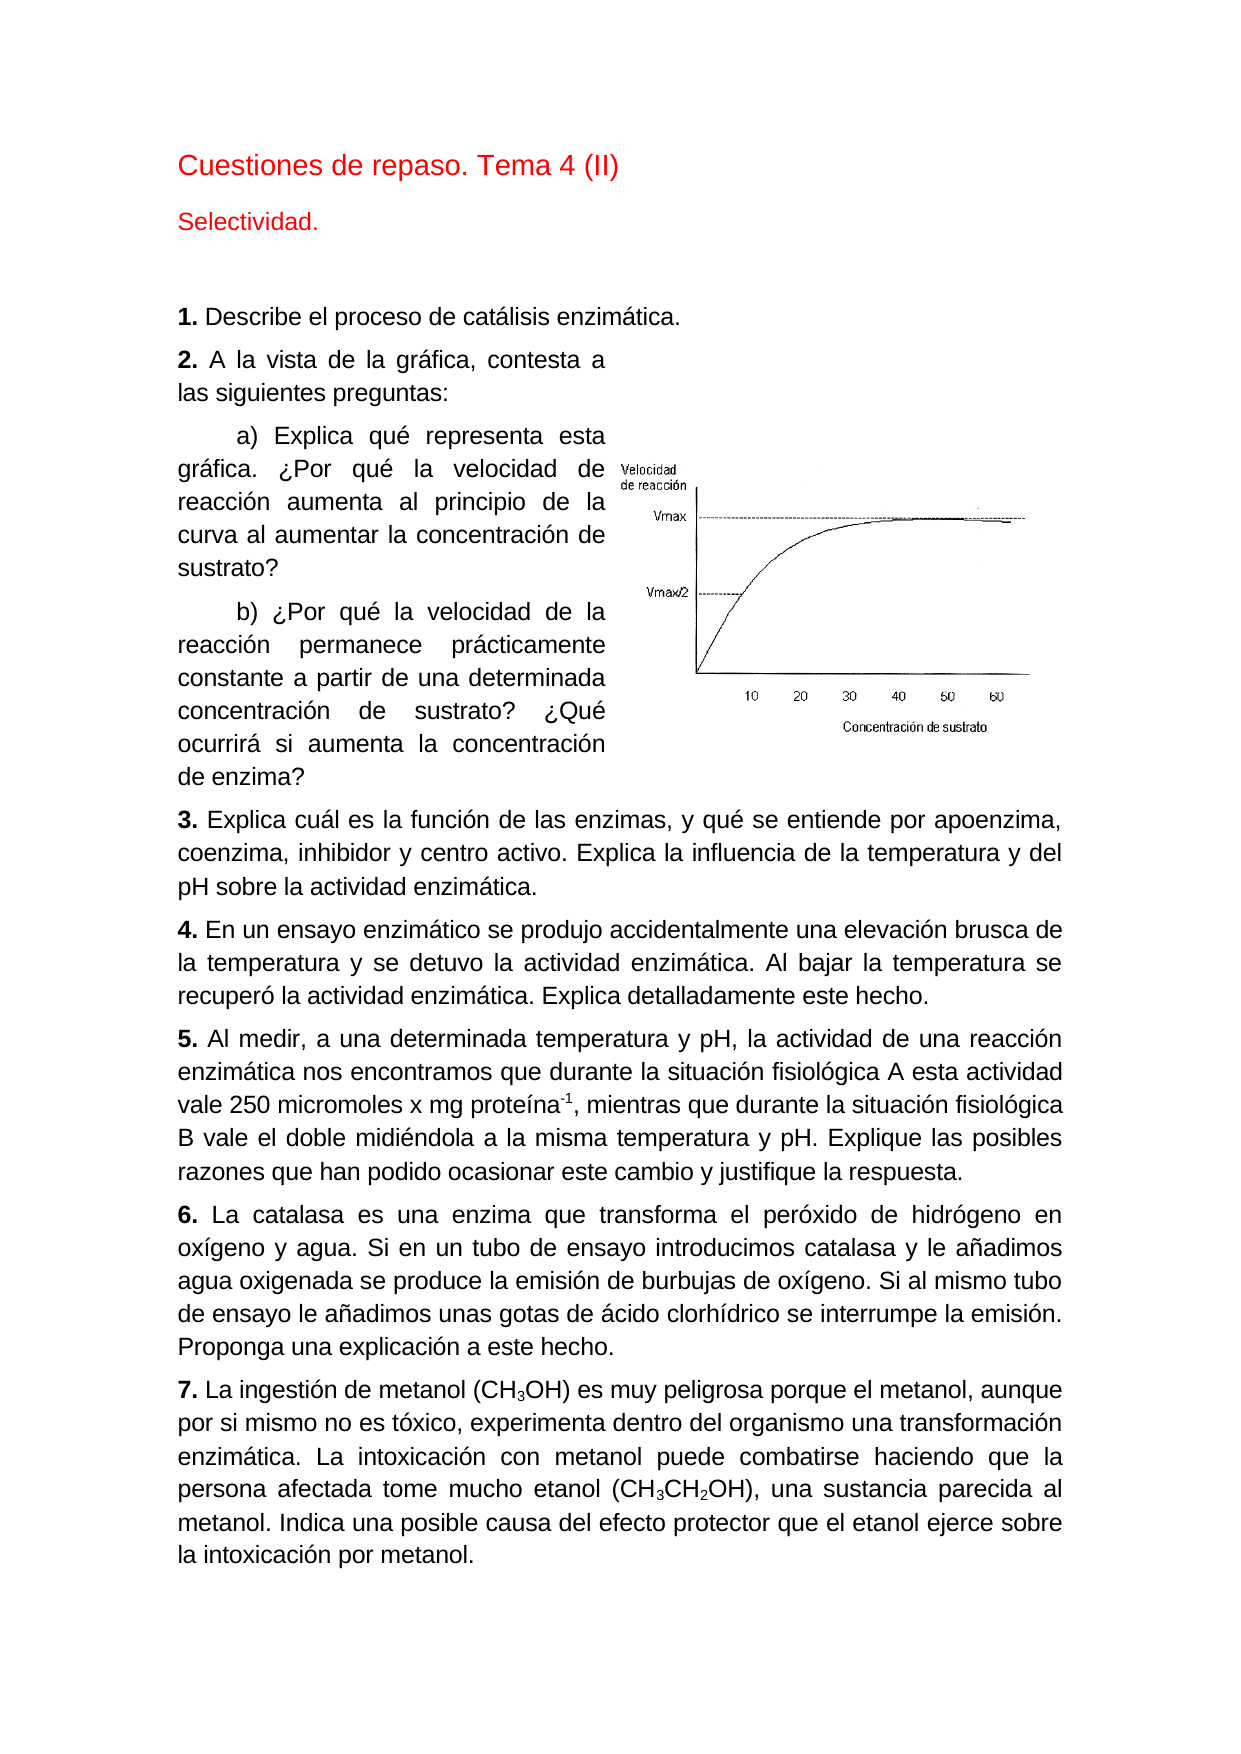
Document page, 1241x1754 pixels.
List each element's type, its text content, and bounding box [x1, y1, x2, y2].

text 2. A la vista de la gráfica, contesta a las siguientes preguntas: [177, 345, 606, 407]
text Cuestiones de repaso. Tema 4 (II) [177, 148, 1063, 181]
text 4. En un ensayo enzimático se produjo accidentalmente una elevación brusca de la temperatura y se detuvo la actividad enzimática. Al bajar la temperatura se recuperó la actividad enzimática. Explica detalladamente este hecho. [177, 915, 1063, 1010]
picture [610, 456, 1050, 741]
text 6. La catalasa es una enzima que transforma el peróxido de hidrógeno en oxígeno y agua. Si en un tubo de ensayo introducimos catalasa y le añadimos agua oxigenada se produce la emisión de burbujas de oxígeno. Si al mismo tubo de ensayo le añadimos unas gotas de ácido clorhídrico se interrumpe la emisión. Proponga una explicación a este hecho. [177, 1200, 1063, 1361]
text a) Explica qué representa esta gráfica. ¿Por qué la velocidad de reacción aumenta al principio de la curva al aumentar la concentración de sustrato? [177, 421, 606, 582]
text 5. Al medir, a una determinada temperatura y pH, la actividad de una reacción enzimática nos encontramos que durante la situación fisiológica A esta actividad vale 250 micromoles x mg proteína-1, mientras que durante la situación fisiológica B vale el doble midiéndola a la misma temperatura y pH. Explique las posibles razones que han podido ocasionar este cambio y justifique la respuesta. [177, 1024, 1063, 1185]
text 7. La ingestión de metanol (CH3OH) es muy peligrosa porque el metanol, aunque por si mismo no es tóxico, experimenta dentro del organismo una transformación enzimática. La intoxicación con metanol puede combatirse haciendo que la persona afectada tome mucho etanol (CH3CH2OH), una sustancia parecida al metanol. Indica una posible causa del efecto protector que el etanol ejerce sobre la intoxicación por metanol. [177, 1375, 1063, 1569]
text 3. Explica cuál es la función de las enzimas, y qué se entiende por apoenzima, coenzima, inhibidor y centro activo. Explica la influencia de la temperatura y del pH sobre la actividad enzimática. [177, 805, 1063, 900]
text Selectividad. [177, 207, 1063, 236]
text 1. Describe el proceso de catálisis enzimática. [177, 301, 1063, 330]
text b) ¿Por qué la velocidad de la reacción permanece prácticamente constante a partir de una determinada concentración de sustrato? ¿Qué ocurrirá si aumenta la concentración de enzima? [177, 597, 606, 791]
